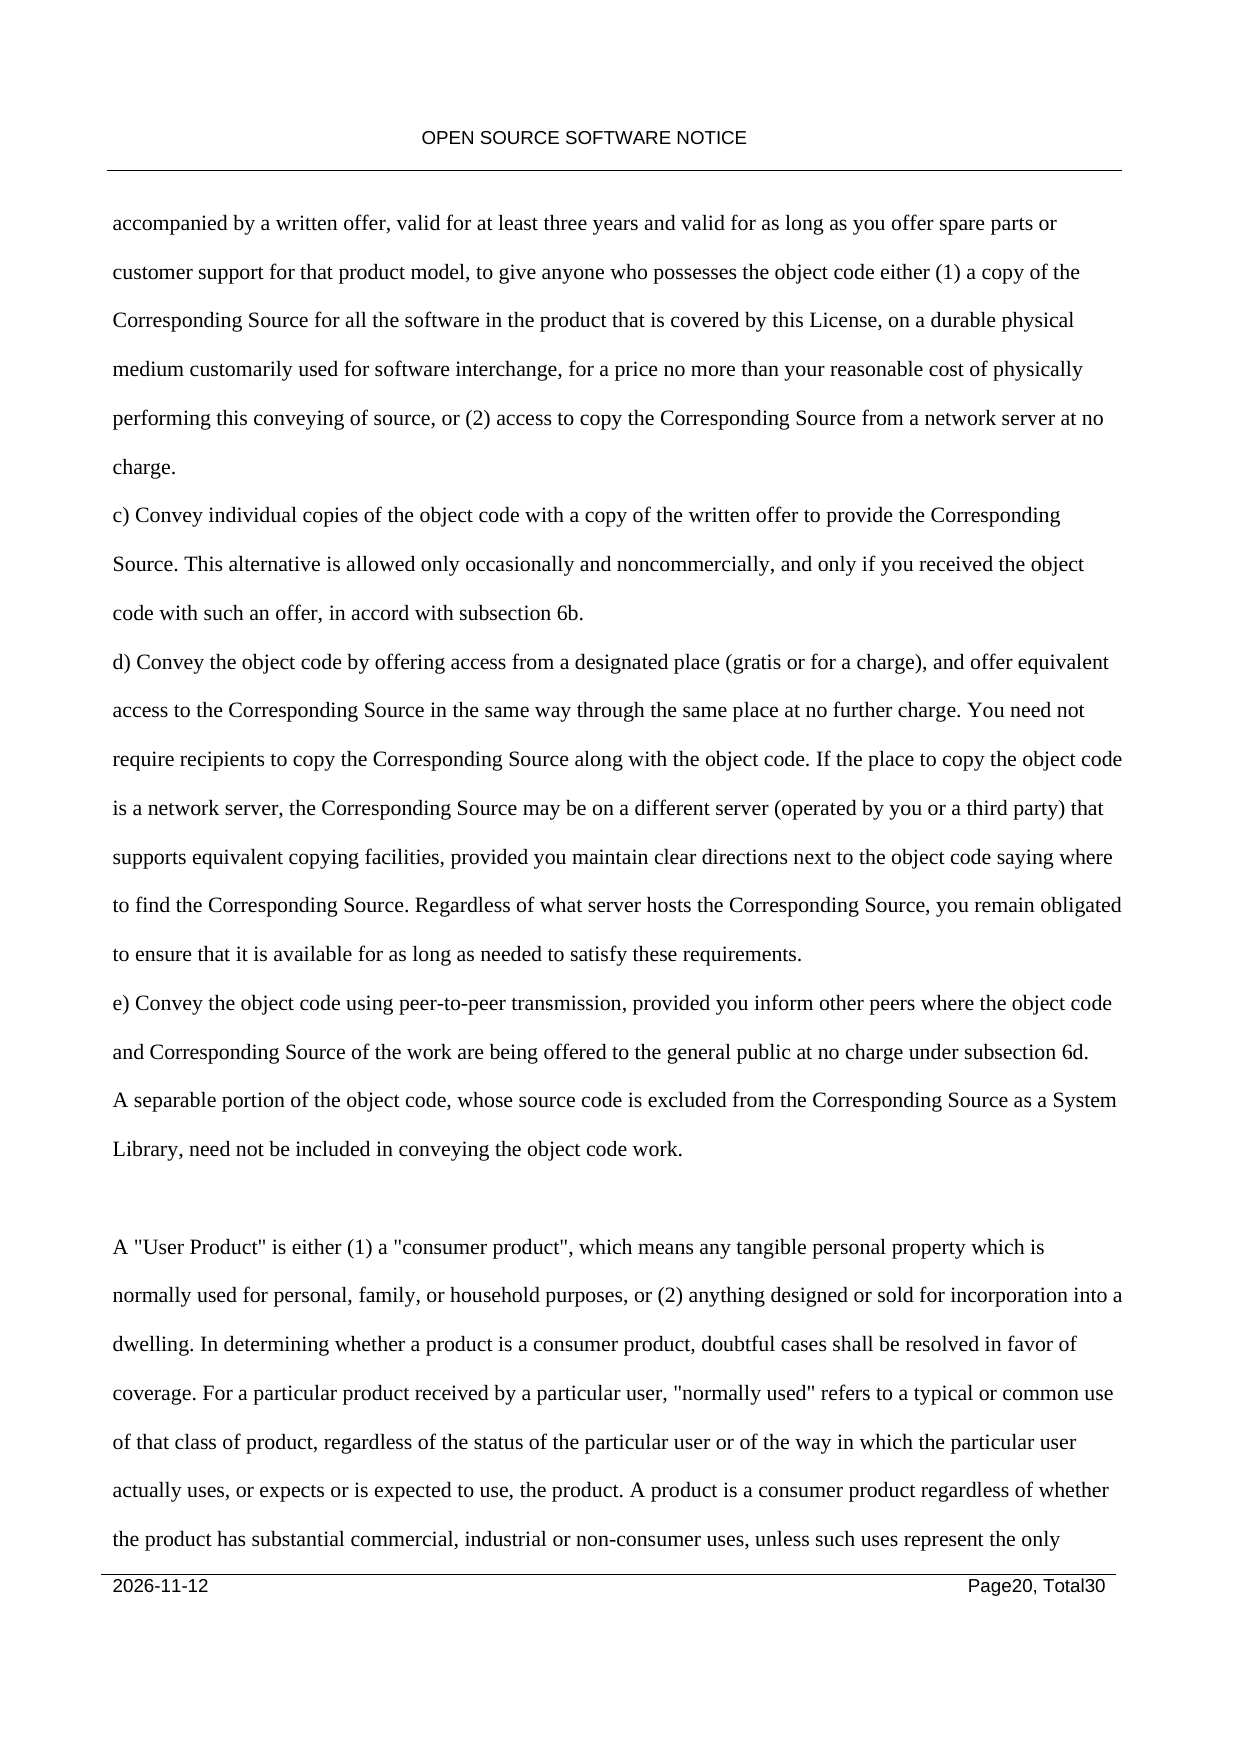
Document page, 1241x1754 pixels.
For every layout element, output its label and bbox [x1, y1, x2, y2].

text [112, 206, 1128, 1555]
